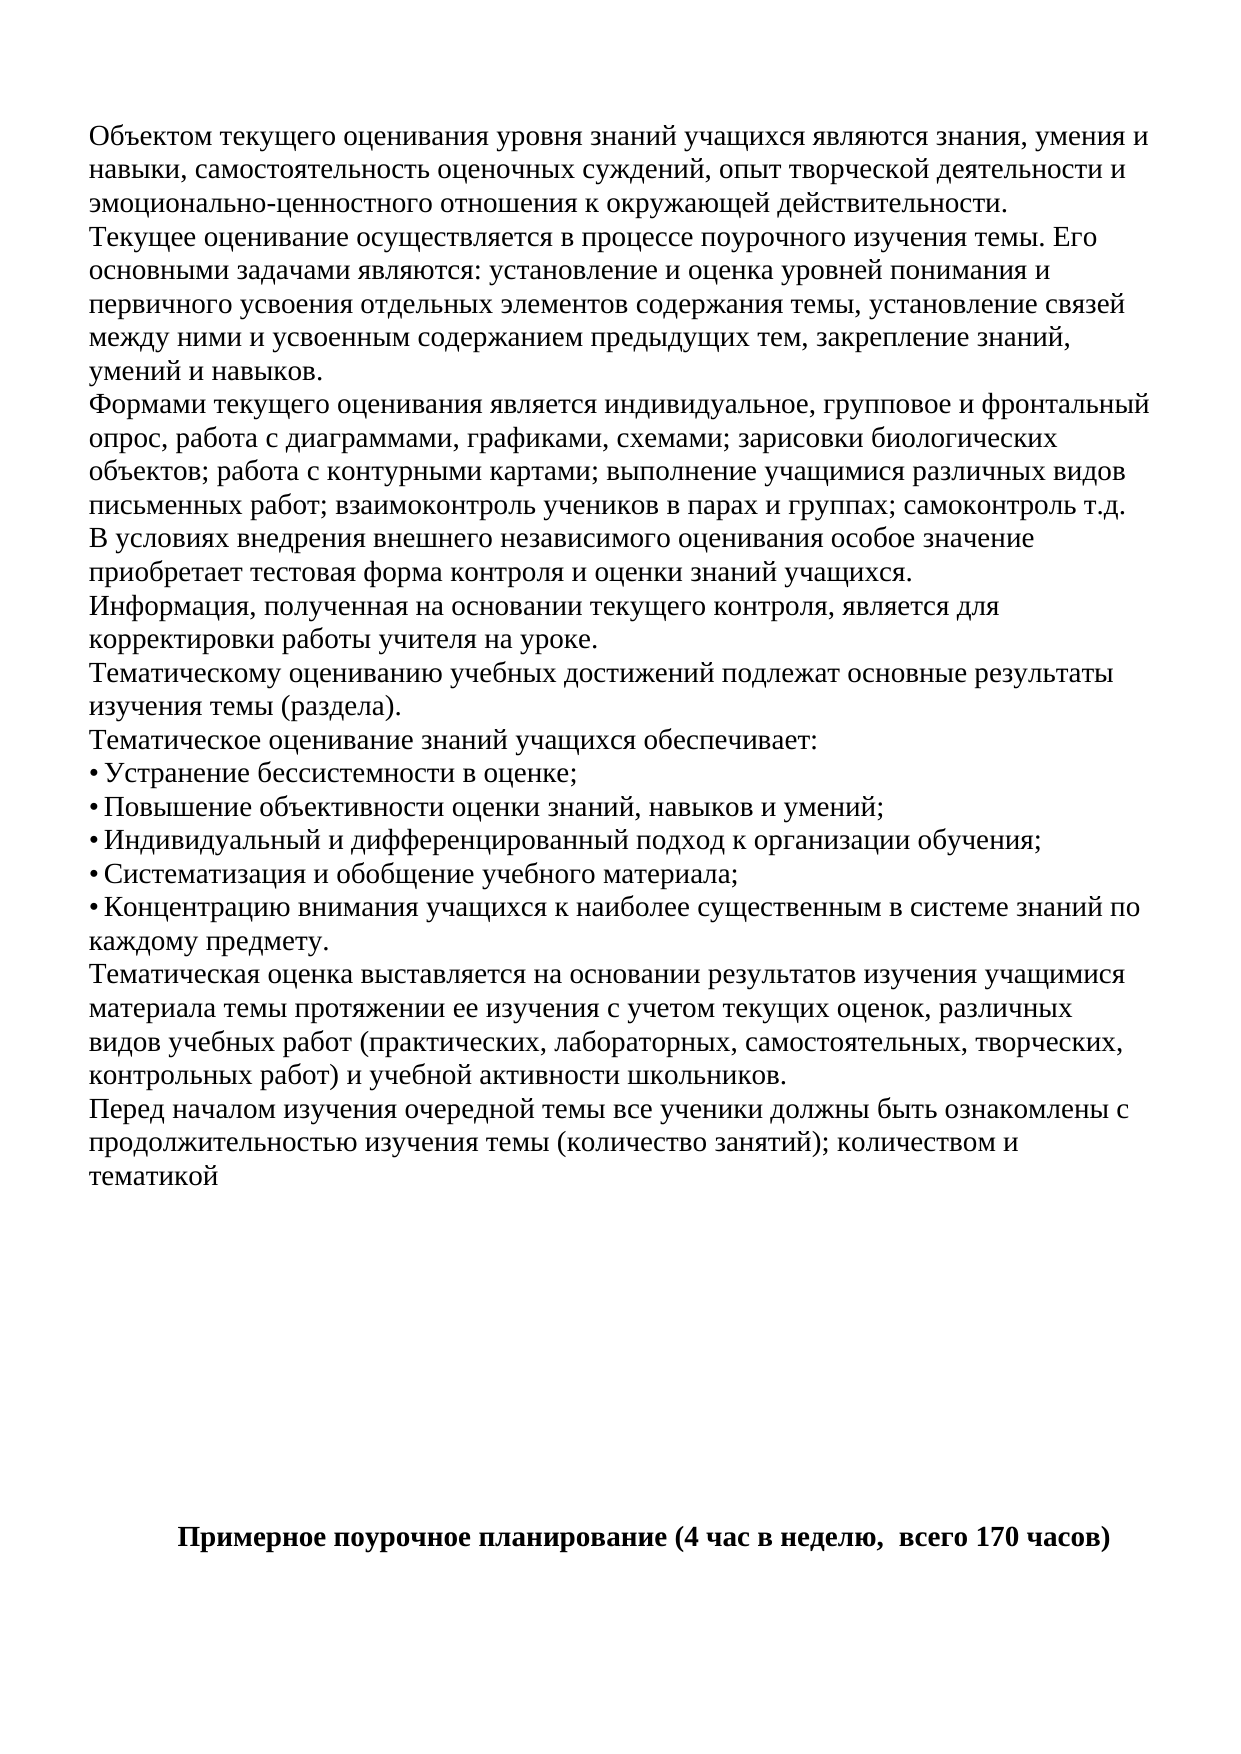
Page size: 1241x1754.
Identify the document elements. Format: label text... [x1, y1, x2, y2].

text • Систематизация и обобщение учебного материала; [88, 856, 1152, 889]
text Перед началом изучения очередной темы все ученики должны быть ознакомлены с продолжительностью изучения темы (количество занятий); количеством и тематикой [88, 1091, 1152, 1191]
text • Концентрацию внимания учащихся к наиболее существенным в системе знаний по каждому предмету. [88, 889, 1152, 957]
text • Повышение объективности оценки знаний, навыков и умений; [88, 789, 1152, 822]
text Информация, полученная на основании текущего контроля, является для корректировки работы учителя на уроке. [88, 588, 1152, 655]
text • Устранение бессистемности в оценке; [88, 755, 1152, 789]
text • Индивидуальный и дифференцированный подход к организации обучения; [88, 822, 1152, 856]
text Формами текущего оценивания является индивидуальное, групповое и фронтальный опрос, работа с диаграммами, графиками, схемами; зарисовки биологических объектов; работа с контурными картами; выполнение учащимися различных видов письменных работ; взаимоконтроль учеников в парах и группах; самоконтроль т.д. В условиях внедрения внешнего независимого оценивания особое значение приобретает тестовая форма контроля и оценки знаний учащихся. [88, 386, 1152, 588]
text Тематическому оцениванию учебных достижений подлежат основные результаты изучения темы (раздела). [88, 655, 1152, 722]
text Тематическая оценка выставляется на основании результатов изучения учащимися материала темы протяжении ее изучения с учетом текущих оценок, различных видов учебных работ (практических, лабораторных, самостоятельных, творческих, контрольных работ) и учебной активности школьников. [88, 957, 1152, 1091]
text Текущее оценивание осуществляется в процессе поурочного изучения темы. Его основными задачами являются: установление и оценка уровней понимания и первичного усвоения отдельных элементов содержания темы, установление связей между ними и усвоенным содержанием предыдущих тем, закрепление знаний, умений и навыков. [88, 219, 1152, 386]
text Тематическое оценивание знаний учащихся обеспечивает: [88, 722, 1152, 755]
text Примерное поурочное планирование (4 час в неделю, всего 170 часов) [177, 1519, 1152, 1552]
text Объектом текущего оценивания уровня знаний учащихся являются знания, умения и навыки, самостоятельность оценочных суждений, опыт творческой деятельности и эмоционально-ценностного отношения к окружающей действительности. [88, 118, 1152, 219]
